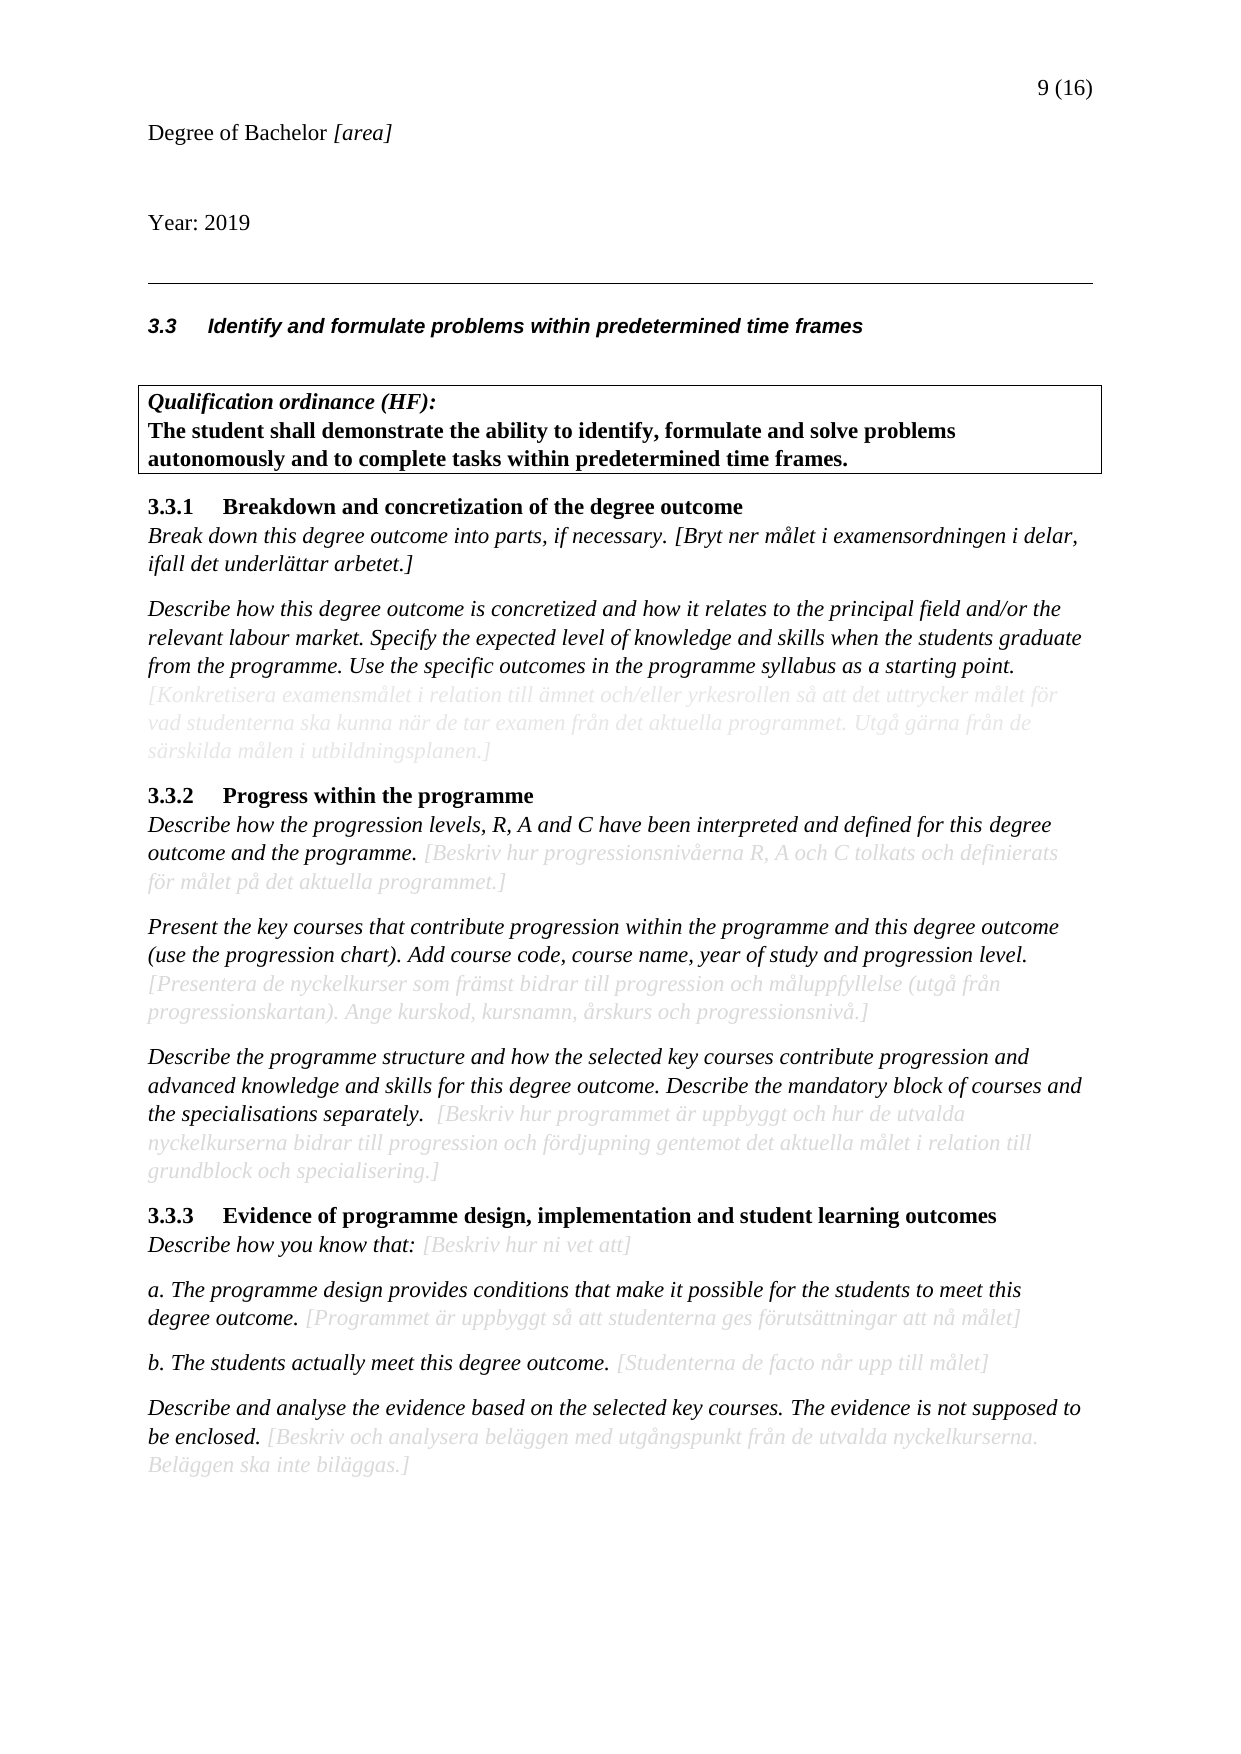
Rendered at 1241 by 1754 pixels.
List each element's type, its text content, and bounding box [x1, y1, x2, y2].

subtitle Progress within the programme [148, 783, 1093, 809]
text Present the key courses that contribute progression within the programme and this degree outcome (use the progression chart). Add course code, course name, year of study and progression level. [Presentera de nyckelkurser som främst bidrar till progression och måluppfyllelse (utgå från progressionskartan). Ange kurskod, kursnamn, årskurs och progressionsnivå.] [148, 913, 1093, 1025]
text Qualification ordinance (HF): The student shall demonstrate the ability to identify, formulate and solve problems autonomously and to complete tasks within predetermined time frames. [139, 386, 1101, 473]
text Break down this degree outcome into parts, if necessary. [Bryt ner målet i examensordningen i delar, ifall det underlättar arbetet.] [148, 522, 1093, 577]
text b. The students actually meet this degree outcome. [Studenterna de facto når upp till målet] [148, 1349, 1093, 1376]
subtitle Evidence of programme design, implementation and student learning outcomes [148, 1202, 1093, 1229]
text a. The programme design provides conditions that make it possible for the students to meet this degree outcome. [Programmet är uppbyggt så att studenterna ges förutsättningar att nå målet] [148, 1276, 1093, 1331]
text Describe the programme structure and how the selected key courses contribute progression and advanced knowledge and skills for this degree outcome. Describe the mandatory block of courses and the specialisations separately. [Beskriv hur programmet är uppbyggt och hur de utvalda nyckelkurserna bidrar till progression och fördjupning gentemot det aktuella målet i relation till grundblock och specialisering.] [148, 1043, 1093, 1183]
subtitle Breakdown and concretization of the degree outcome [148, 493, 1093, 520]
text Describe how you know that: [Beskriv hur ni vet att] [148, 1231, 1093, 1257]
text Describe how the progression levels, R, A and C have been interpreted and defined for this degree outcome and the programme. [Beskriv hur progressionsnivåerna R, A och C tolkats och definierats för målet på det aktuella programmet.] [148, 811, 1093, 894]
subtitle Identify and formulate problems within predetermined time frames [148, 314, 1093, 338]
text Describe and analyse the evidence based on the selected key courses. The evidence is not supposed to be enclosed. [Beskriv och analysera beläggen med utgångspunkt från de utvalda nyckelkurserna. Beläggen ska inte biläggas.] [148, 1394, 1093, 1478]
text Describe how this degree outcome is concretized and how it relates to the principal field and/or the relevant labour market. Specify the expected level of knowledge and skills when the students graduate from the programme. Use the specific outcomes in the programme syllabus as a starting point. [Konkretisera examensmålet i relation till ämnet och/eller yrkesrollen så att det uttrycker målet för vad studenterna ska kunna när de tar examen från det aktuella programmet. Utgå gärna från de särskilda målen i utbildningsplanen.] [148, 595, 1093, 764]
